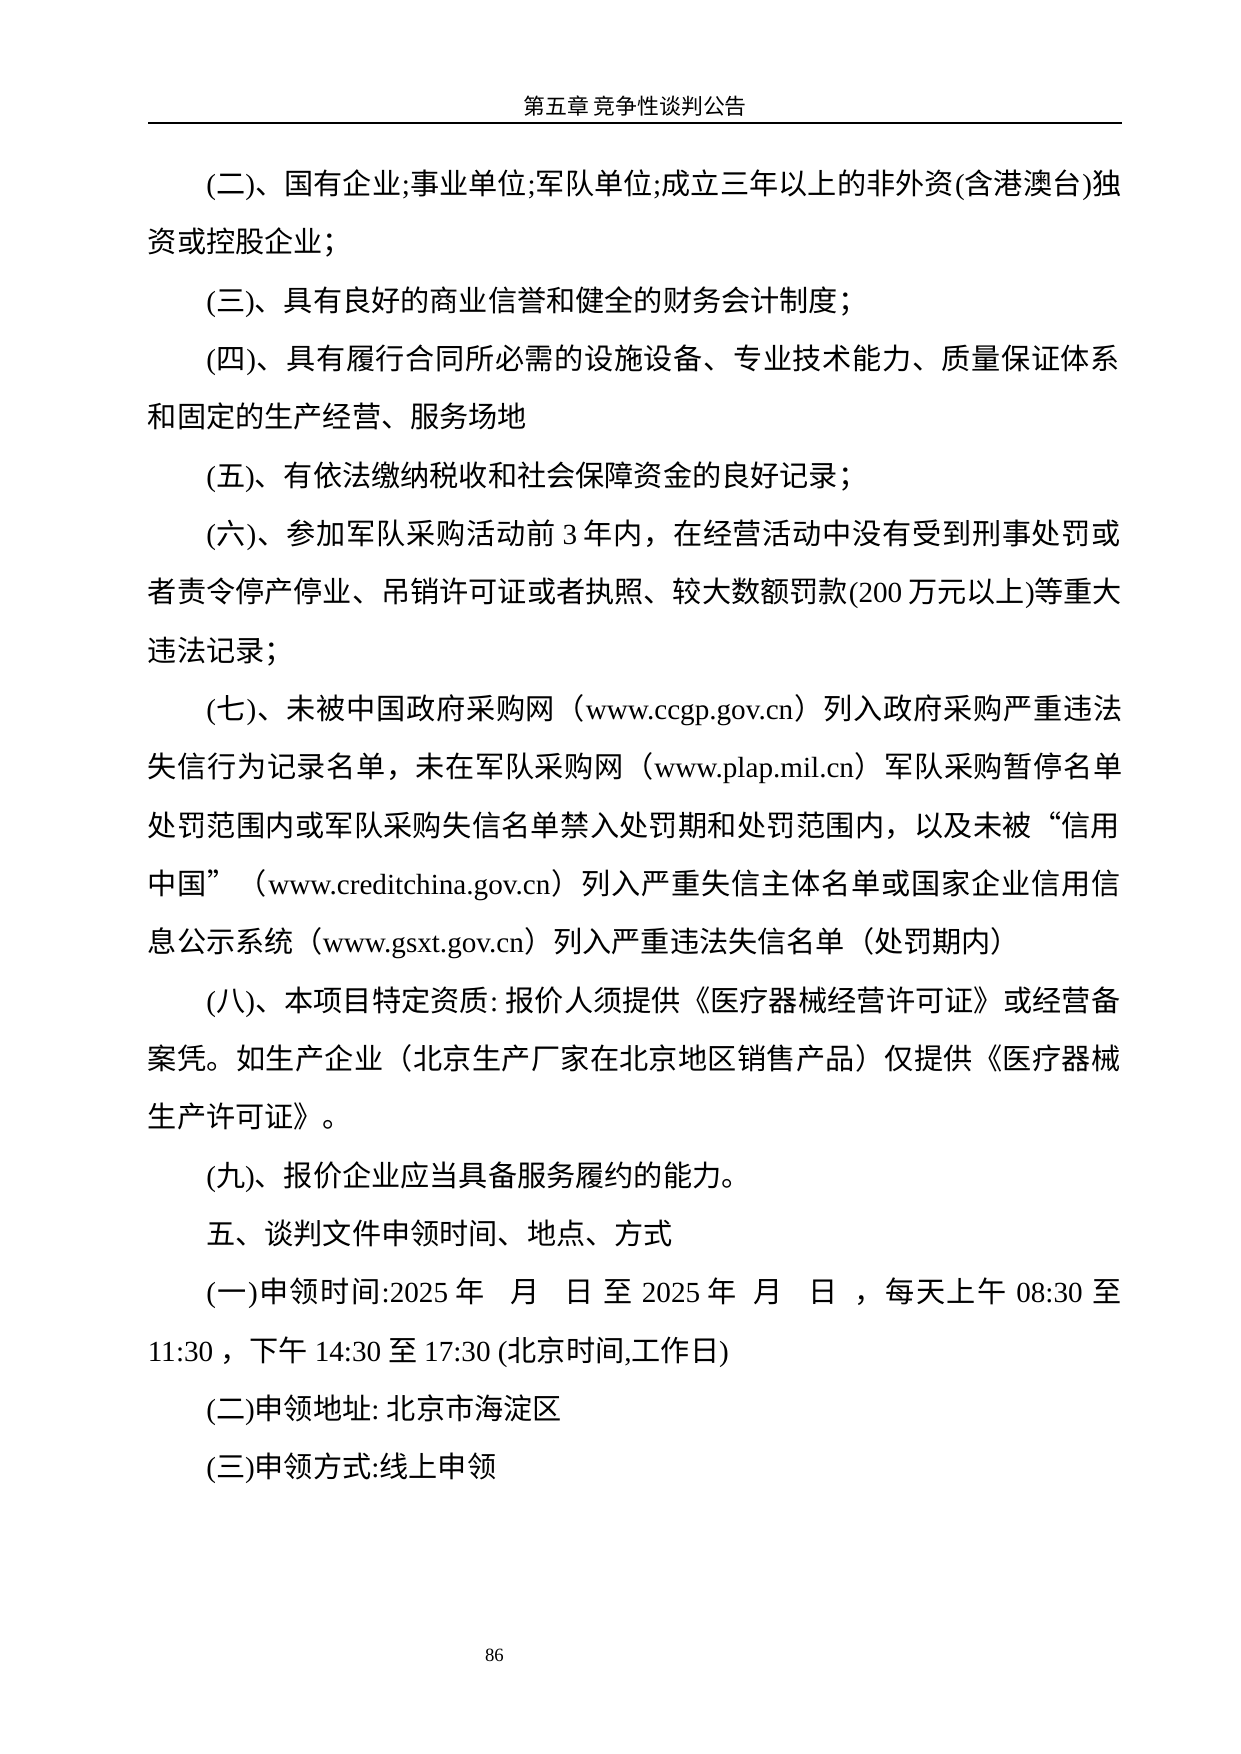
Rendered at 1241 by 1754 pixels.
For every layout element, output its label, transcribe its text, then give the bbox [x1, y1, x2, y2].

text (五)、有依法缴纳税收和社会保障资金的良好记录； [148, 439, 1122, 498]
text (三)、具有良好的商业信誉和健全的财务会计制度； [148, 264, 1122, 323]
text (二)、国有企业;事业单位;军队单位;成立三年以上的非外资(含港澳台)独资或控股企业； [148, 148, 1122, 264]
text (四)、具有履行合同所必需的设施设备、专业技术能力、质量保证体系和固定的生产经营、服务场地 [148, 323, 1122, 439]
text (三)申领方式:线上申领 [148, 1431, 1122, 1489]
text (一)申领时间:2025年 月 日 至 2025年 月 日 ，每天上午 08:30 至 11:30 ，下午 14:30 至 17:30 (北京时间,工作日) [148, 1256, 1122, 1373]
text (六)、参加军队采购活动前3年内，在经营活动中没有受到刑事处罚或者责令停产停业、吊销许可证或者执照、较大数额罚款(200万元以上)等重大违法记录； [148, 498, 1122, 673]
text (二)申领地址: 北京市海淀区 [148, 1373, 1122, 1431]
text 五、谈判文件申领时间、地点、方式 [148, 1198, 1122, 1256]
text (七)、未被中国政府采购网（www.ccgp.gov.cn）列入政府采购严重违法失信行为记录名单，未在军队采购网（www.plap.mil.cn）军队采购暂停名单处罚范围内或军队采购失信名单禁入处罚期和处罚范围内，以及未被“信用中国”（www.creditchina.gov.cn）列入严重失信主体名单或国家企业信用信息公示系统（www.gsxt.gov.cn）列入严重违法失信名单（处罚期内） [148, 673, 1122, 964]
text (九)、报价企业应当具备服务履约的能力。 [148, 1139, 1122, 1198]
text (八)、本项目特定资质: 报价人须提供《医疗器械经营许可证》或经营备案凭。如生产企业（北京生产厂家在北京地区销售产品）仅提供《医疗器械生产许可证》。 [148, 964, 1122, 1139]
